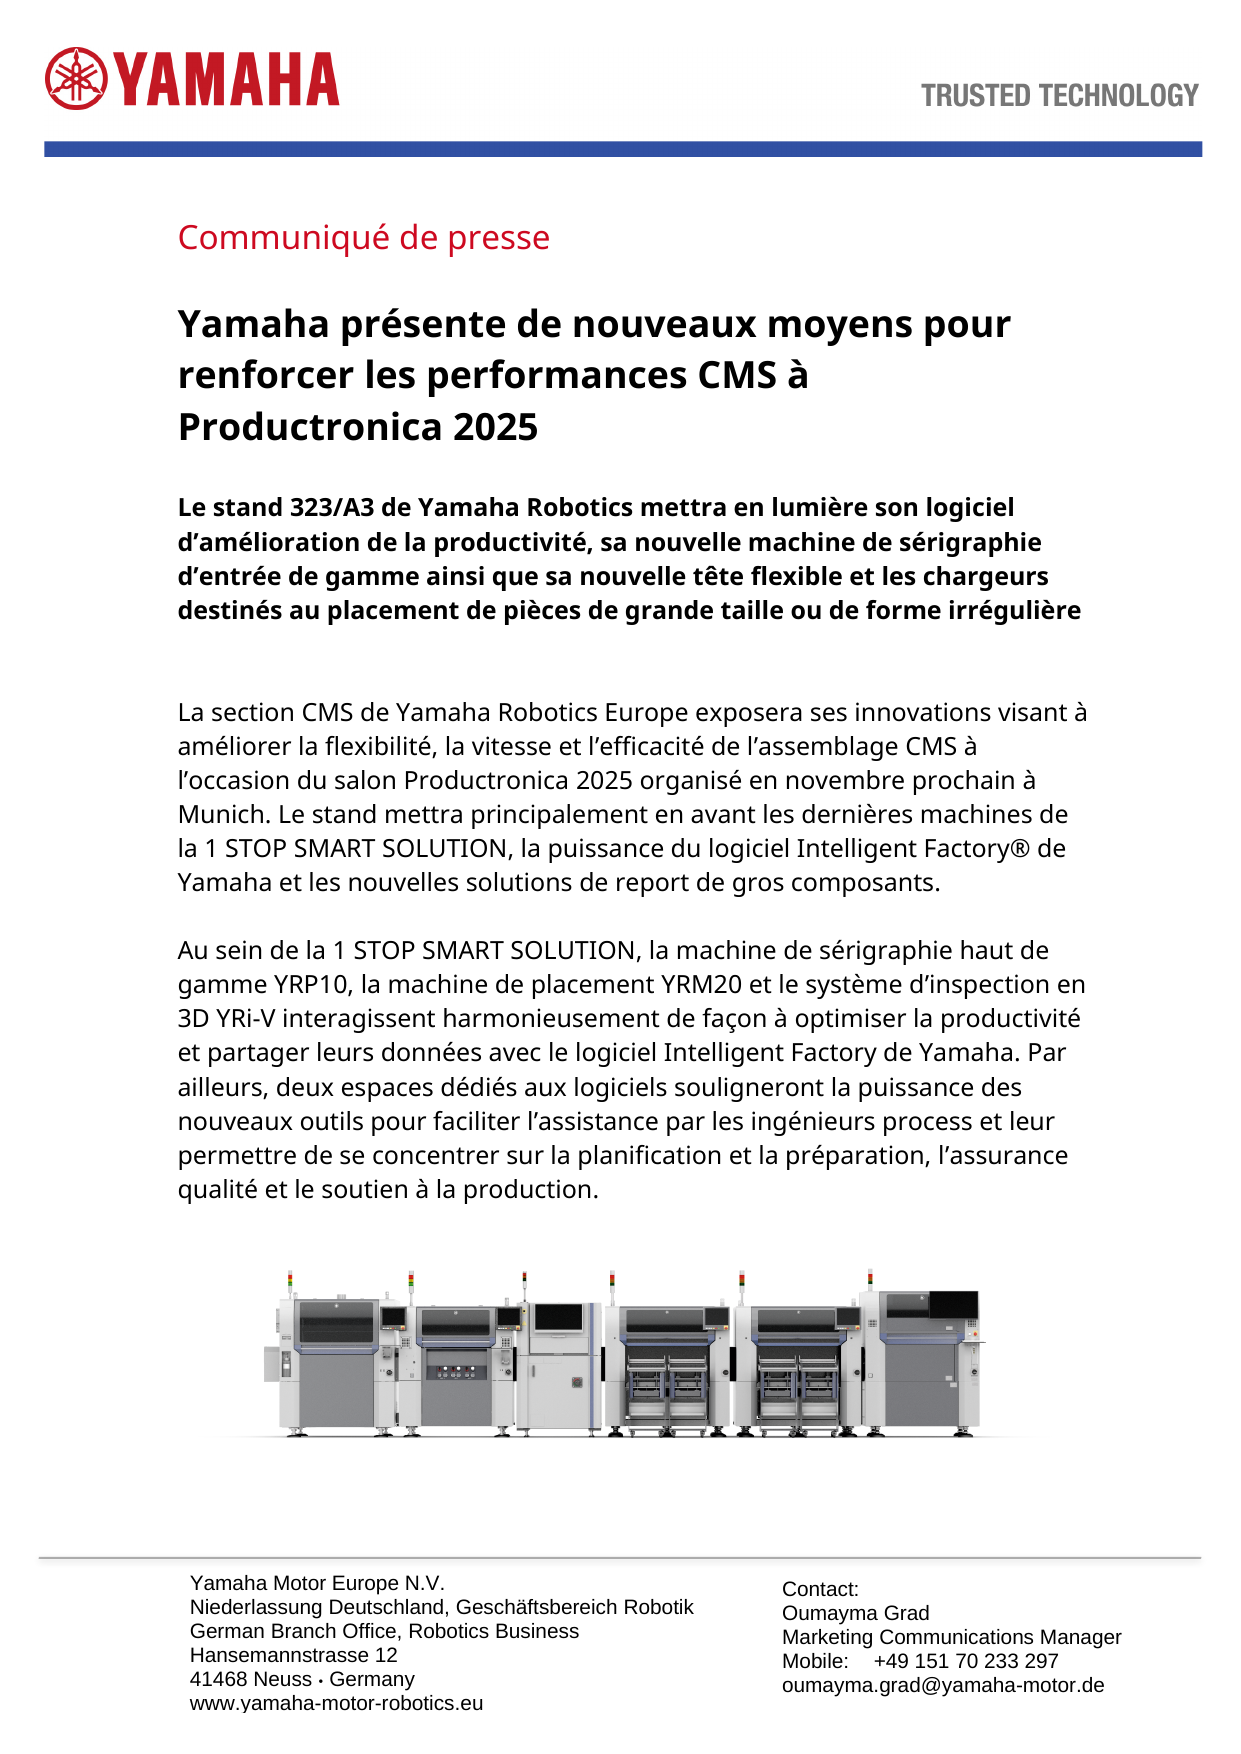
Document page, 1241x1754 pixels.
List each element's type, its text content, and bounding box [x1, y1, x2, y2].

picture [177, 1239, 1052, 1480]
picture [44, 47, 1203, 157]
text Le stand 323/A3 de Yamaha Robotics mettra en lumière son logiciel d’amélioration de la productivité, sa nouvelle machine de sérigraphie d’entrée de gamme ainsi que sa nouvelle tête flexible et les chargeurs destinés au placement de pièces de grande taille ou de forme irrégulière [177, 490, 1093, 626]
text Au sein de la 1 STOP SMART SOLUTION, la machine de sérigraphie haut de gamme YRP10, la machine de placement YRM20 et le système d’inspection en 3D YRi-V interagissent harmonieusement de façon à optimiser la productivité et partager leurs données avec le logiciel Intelligent Factory de Yamaha. Par ailleurs, deux espaces dédiés aux logiciels souligneront la puissance des nouveaux outils pour faciliter l’assistance par les ingénieurs process et leur permettre de se concentrer sur la planification et la préparation, l’assurance qualité et le soutien à la production. [177, 933, 1092, 1205]
text La section CMS de Yamaha Robotics Europe exposera ses innovations visant à améliorer la flexibilité, la vitesse et l’efficacité de l’assemblage CMS à l’occasion du salon Productronica 2025 organisé en novembre prochain à Munich. Le stand mettra principalement en avant les dernières machines de la 1 STOP SMART SOLUTION, la puissance du logiciel Intelligent Factory® de Yamaha et les nouvelles solutions de report de gros composants. [177, 694, 1092, 899]
text Yamaha présente de nouveaux moyens pour renforcer les performances CMS à Productronica 2025 [177, 298, 1093, 451]
subtitle Communiqué de presse [177, 214, 1122, 259]
